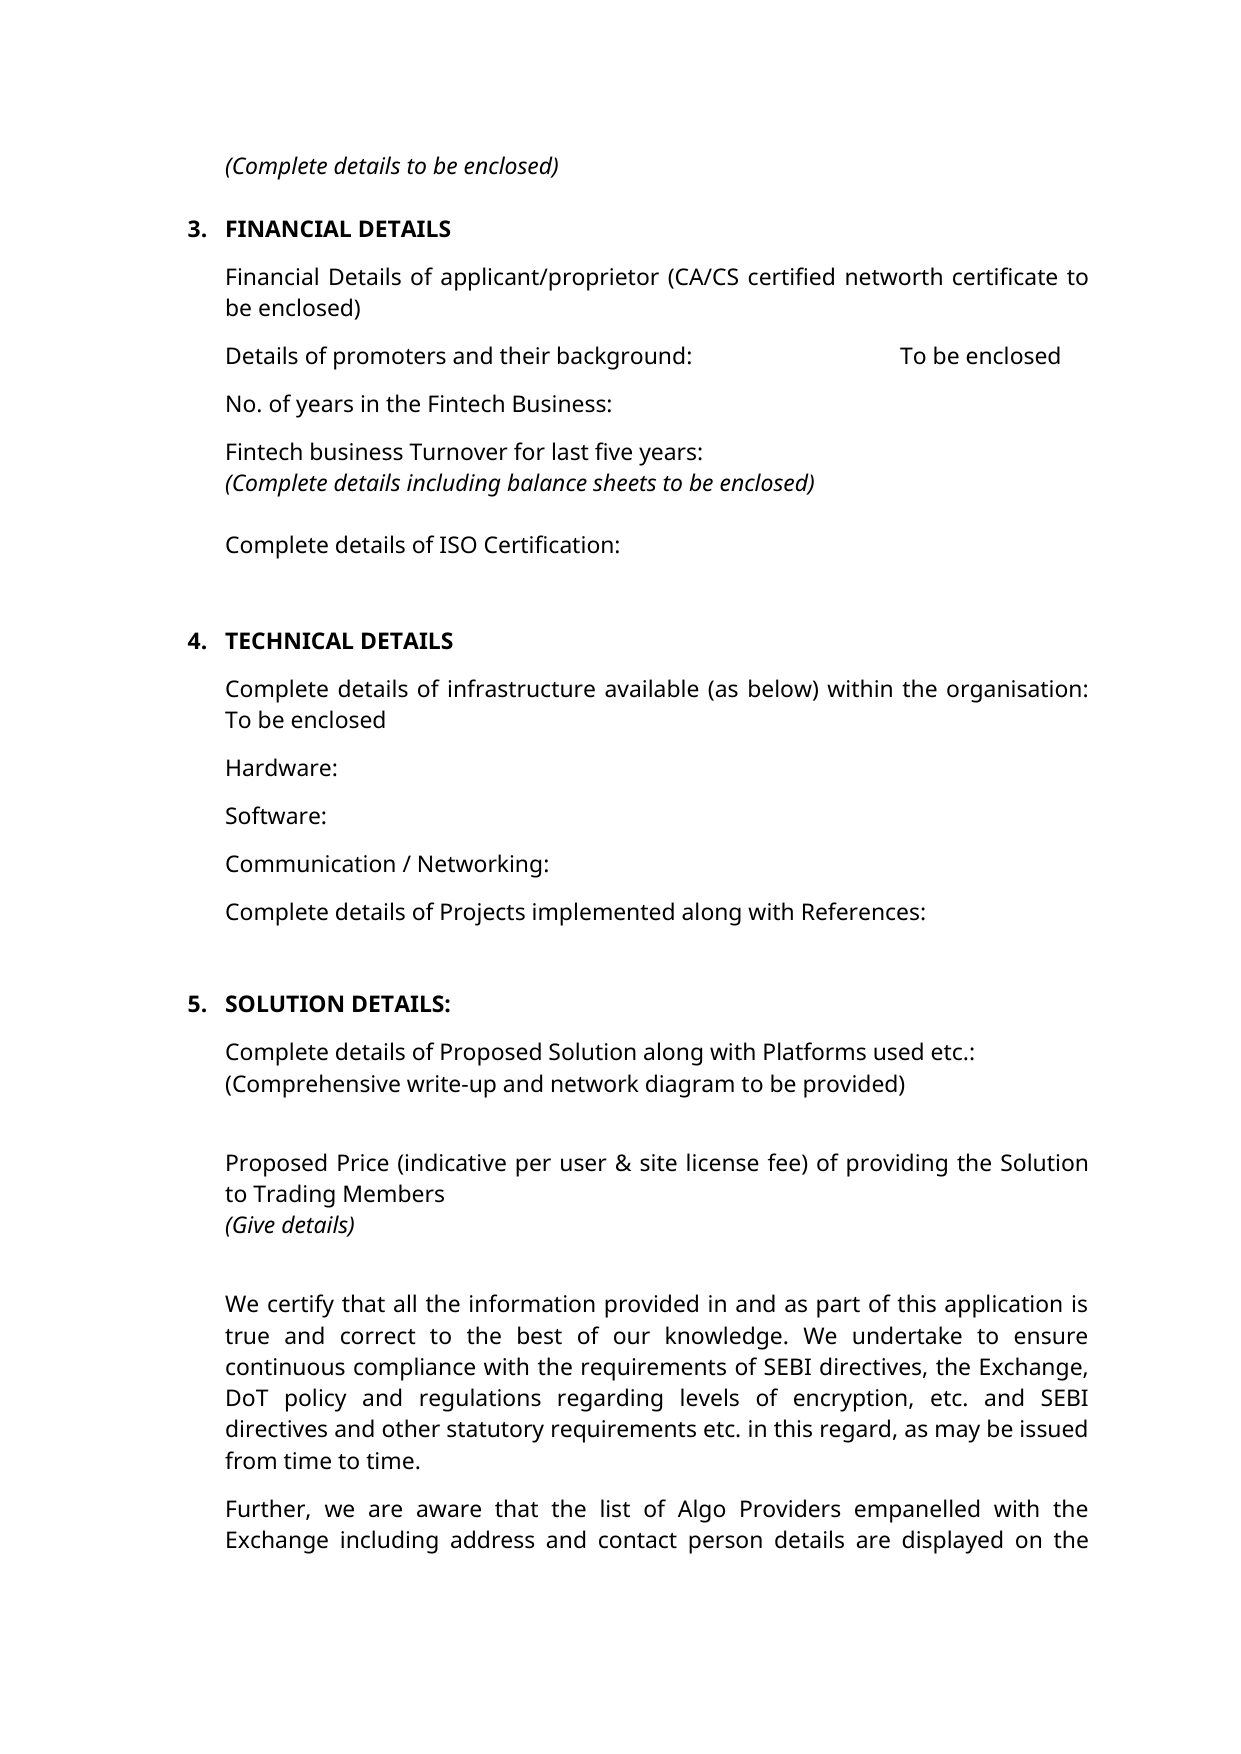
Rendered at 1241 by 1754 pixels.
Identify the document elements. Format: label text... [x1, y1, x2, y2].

text We certify that all the information provided in and as part of this application is true and correct to the best of our knowledge. We undertake to ensure continuous compliance with the requirements of SEBI directives, the Exchange, DoT policy and regulations regarding levels of encryption, etc. and SEBI directives and other statutory requirements etc. in this regard, as may be issued from time to time. [225, 1288, 1090, 1476]
list TECHNICAL DETAILS [187, 625, 1090, 656]
text Complete details of infrastructure available (as below) within the organisation: To be enclosed [225, 673, 1090, 735]
text Hardware: [225, 752, 1090, 783]
list FINANCIAL DETAILS [187, 212, 1090, 244]
text Complete details of Projects implemented along with References: [225, 896, 1090, 927]
text Complete details of Proposed Solution along with Platforms used etc.: [225, 1036, 1090, 1068]
text (Complete details to be enclosed) [150, 150, 1090, 181]
text Complete details of ISO Certification: [225, 529, 1090, 560]
text Software: [225, 800, 1090, 831]
list SOLUTION DETAILS: [187, 988, 1090, 1020]
text Communication / Networking: [225, 848, 1090, 879]
text (Complete details including balance sheets to be enclosed) [225, 467, 1090, 498]
text No. of years in the Fintech Business: [225, 387, 1090, 419]
text Fintech business Turnover for last five years: [225, 435, 1090, 467]
text Proposed Price (indicative per user & site license fee) of providing the Solution to Trading Members [225, 1147, 1090, 1209]
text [225, 1493, 1090, 1555]
text (Give details) [225, 1209, 1090, 1241]
text Details of promoters and their background: To be enclosed [225, 339, 1090, 371]
text Financial Details of applicant/proprietor (CA/CS certified networth certificate to be enclosed) [225, 260, 1090, 323]
text (Comprehensive write-up and network diagram to be provided) [225, 1068, 1090, 1099]
